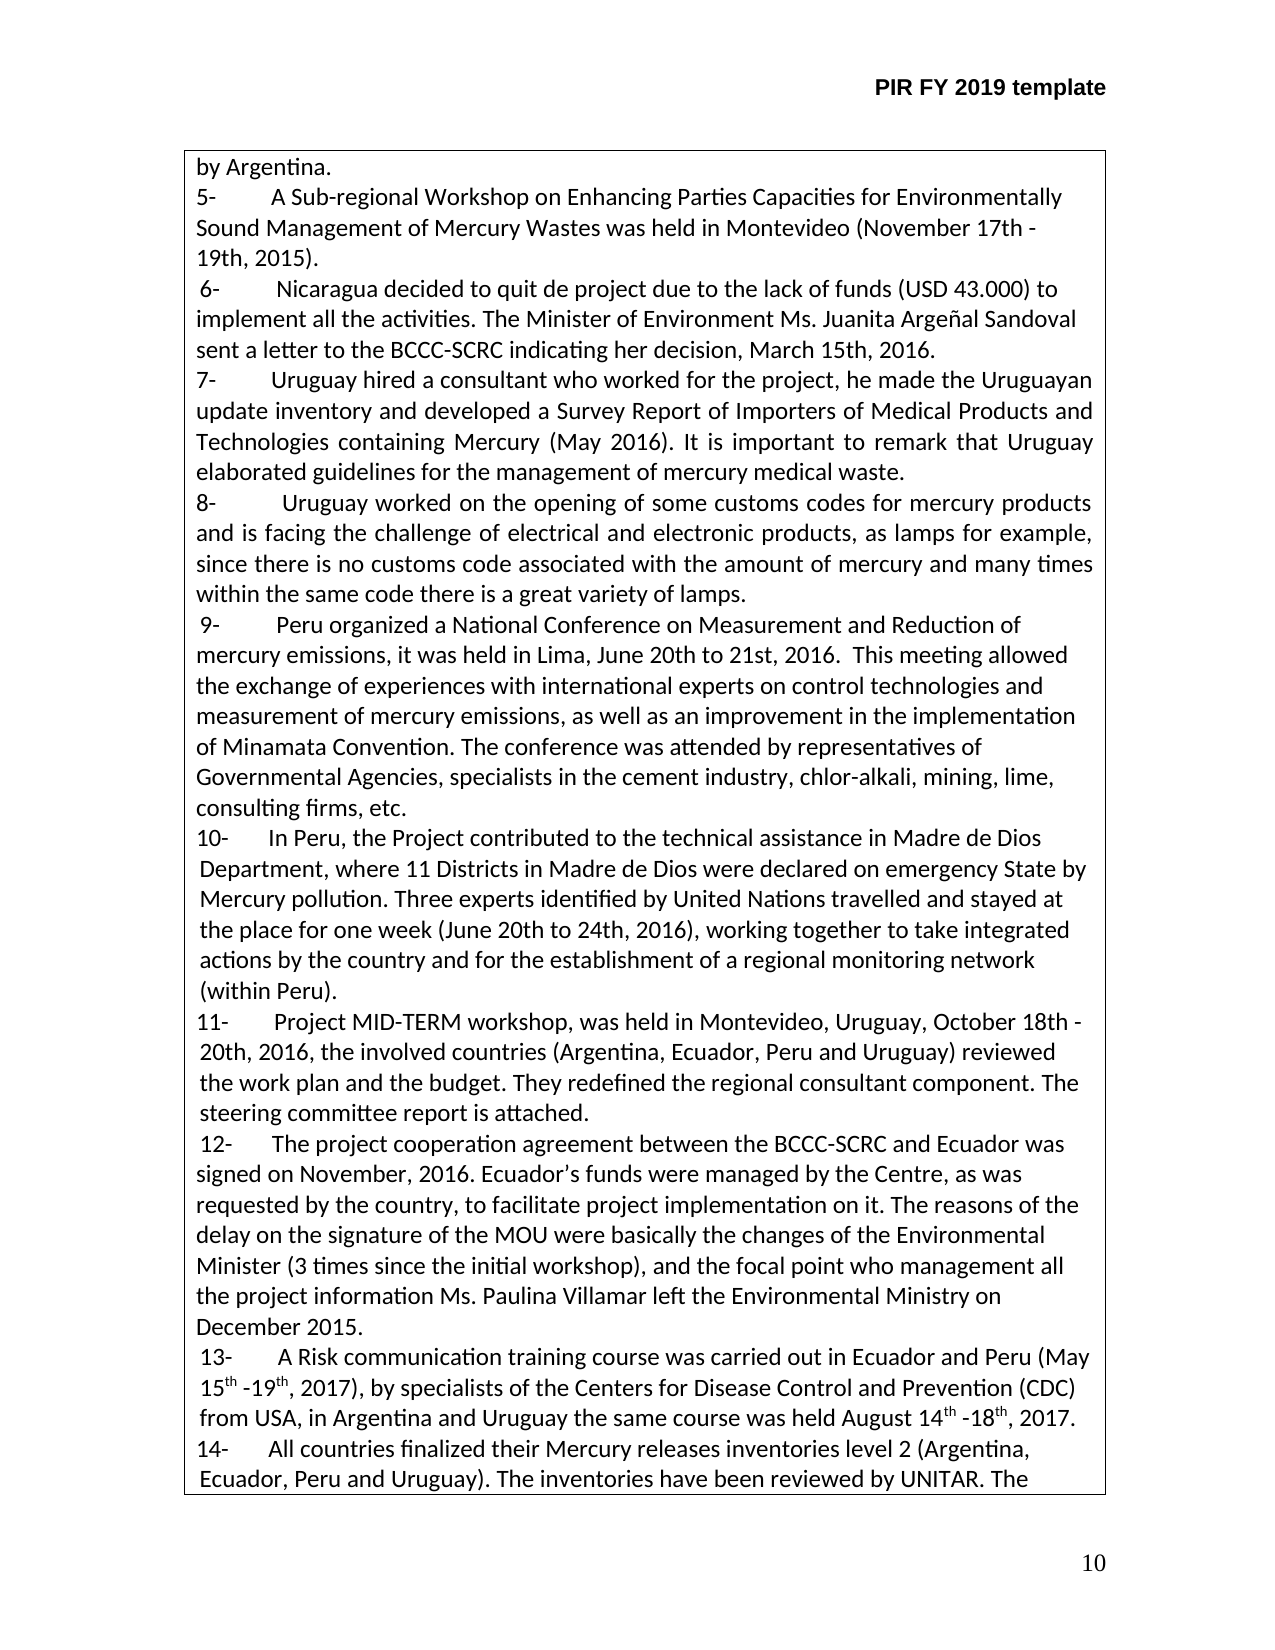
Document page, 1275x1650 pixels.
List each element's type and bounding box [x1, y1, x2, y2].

table_cell [185, 151, 1105, 1494]
